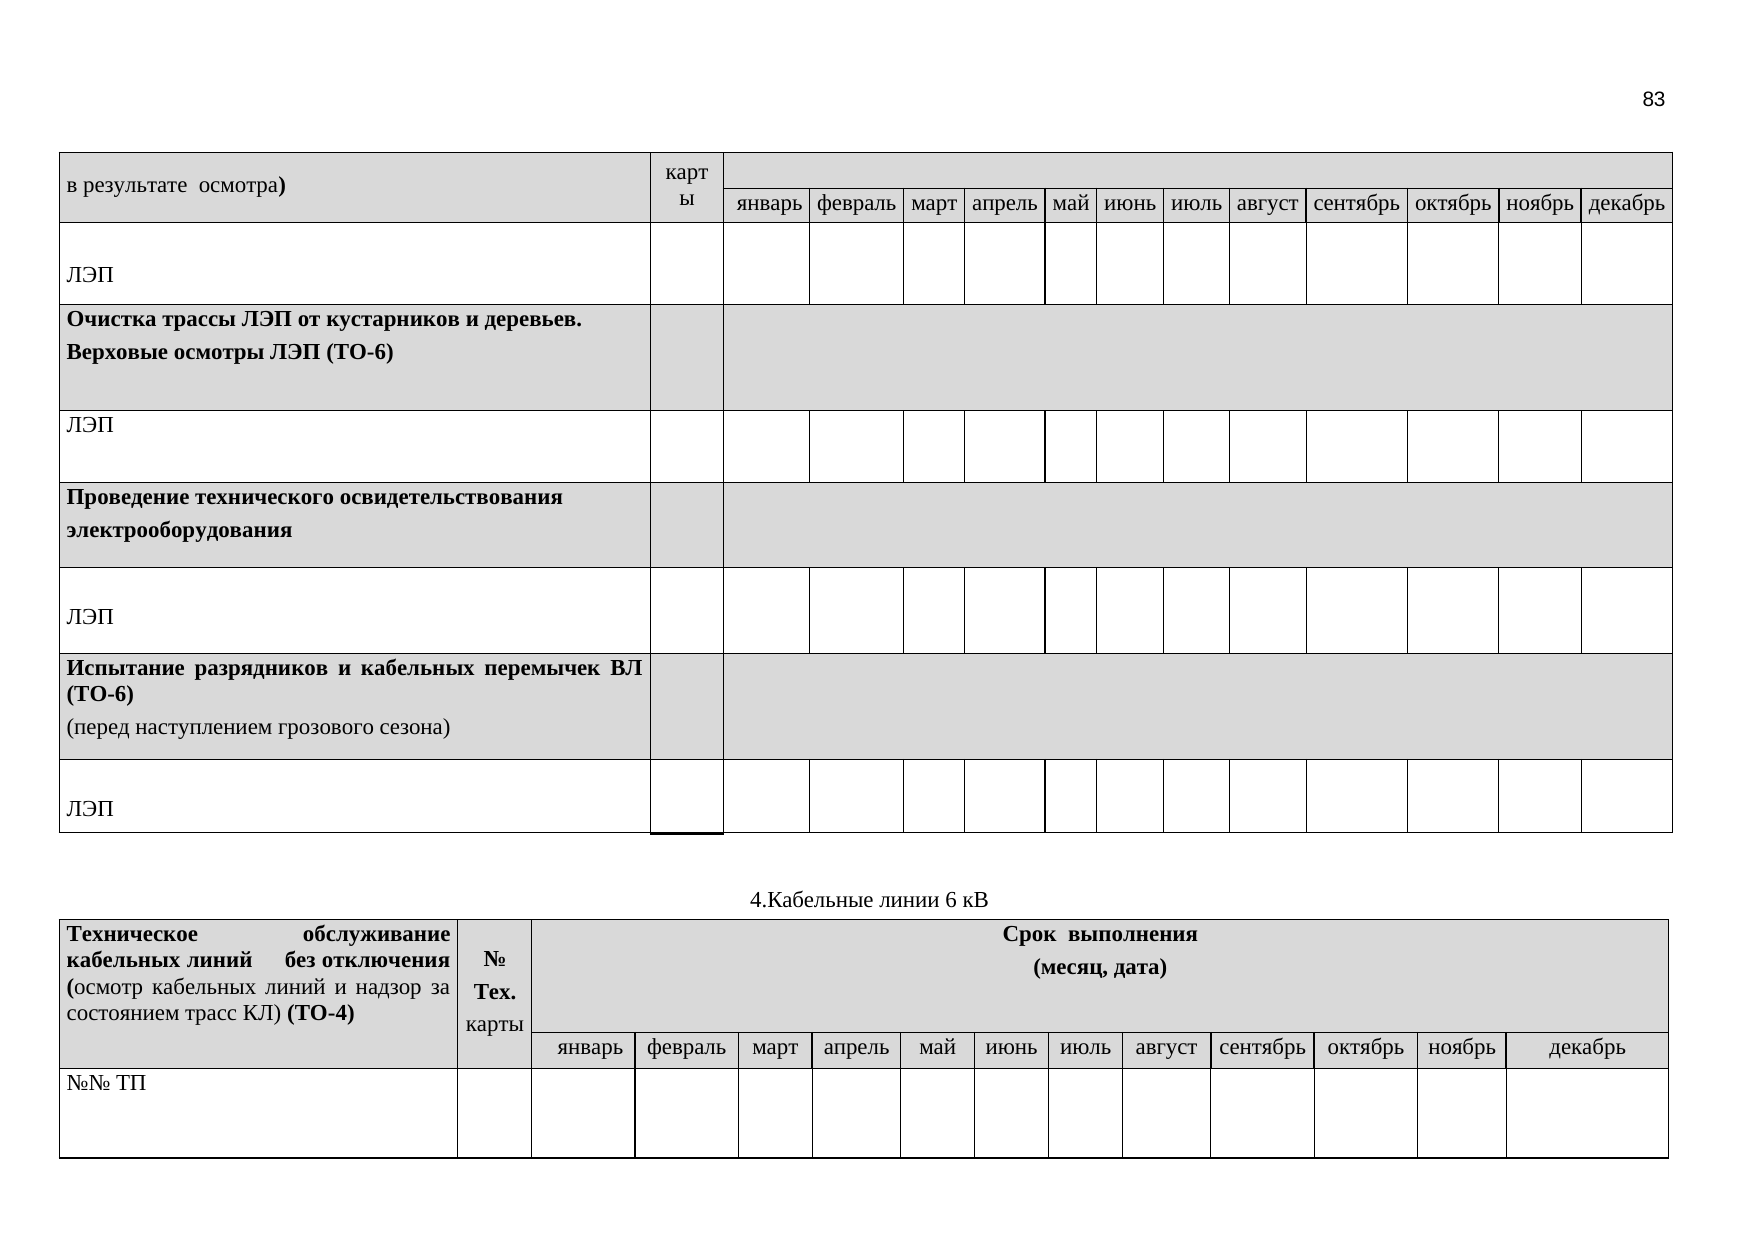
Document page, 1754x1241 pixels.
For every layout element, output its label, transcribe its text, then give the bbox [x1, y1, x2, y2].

table_cell [965, 223, 1044, 304]
table_cell [724, 305, 1672, 410]
table_cell сентябрь [1307, 189, 1407, 222]
table_cell [1164, 568, 1229, 653]
table_cell [975, 1069, 1048, 1157]
table_cell [965, 568, 1044, 653]
table_cell [1230, 223, 1306, 304]
table_cell [532, 1069, 634, 1157]
table_cell [60, 223, 650, 259]
table_cell [904, 568, 964, 653]
table_cell [810, 568, 903, 653]
table_cell [1097, 411, 1163, 482]
subtitle 4.Кабельные линии 6 кВ [74, 886, 1665, 913]
table_cell [724, 654, 1672, 759]
table_cell октябрь [1408, 189, 1498, 222]
table_cell [651, 760, 723, 832]
table_cell [1307, 760, 1407, 832]
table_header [724, 153, 1672, 188]
table_cell Очистка трассы ЛЭП от кустарников и деревьев. Верховые осмотры ЛЭП (ТО-6) [60, 305, 650, 410]
table_header № Тех. карты [651, 153, 723, 222]
table_cell [965, 411, 1044, 482]
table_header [60, 153, 650, 222]
table_cell апрель [965, 189, 1044, 222]
table_cell [1307, 223, 1407, 259]
table_cell январь [532, 1033, 634, 1068]
table_cell [1499, 411, 1581, 482]
table_cell [724, 568, 809, 653]
table_cell июнь [1097, 189, 1163, 222]
table_cell [1582, 223, 1672, 304]
table_cell [1408, 223, 1498, 304]
table_cell [651, 483, 723, 567]
table_cell [724, 483, 1672, 567]
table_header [60, 920, 457, 1032]
table_cell [651, 411, 723, 482]
table_cell [636, 1069, 738, 1157]
table_cell ЛЭП [60, 568, 650, 653]
table_cell [724, 411, 809, 482]
table_cell [1582, 411, 1672, 482]
table_cell февраль [810, 189, 903, 222]
table_cell Испытание разрядников и кабельных перемычек ВЛ (ТО-6) (перед наступлением грозового сезона) [60, 654, 650, 759]
table_cell [651, 259, 723, 304]
table_cell [651, 654, 723, 759]
table_cell [1408, 760, 1498, 832]
table_cell [1408, 411, 1498, 482]
table_cell [60, 1032, 457, 1068]
table_cell №№ ТП [60, 1069, 457, 1157]
table_cell [1046, 223, 1096, 259]
table_cell [724, 223, 809, 304]
table_header № Тех. карты [458, 920, 531, 1068]
table_cell [1307, 259, 1407, 304]
table_cell май [1046, 189, 1096, 222]
table_cell [1230, 411, 1306, 482]
table_cell [1046, 259, 1096, 304]
table_cell август [1123, 1033, 1210, 1068]
table_cell [1230, 760, 1306, 832]
table_cell [739, 1069, 812, 1157]
table_cell июль [1164, 189, 1229, 222]
table_cell [1164, 223, 1229, 304]
table_cell [1123, 1069, 1210, 1157]
table_cell [1499, 223, 1581, 304]
table_cell [810, 411, 903, 482]
table_cell ноябрь [1500, 189, 1580, 222]
table_cell Проведение технического освидетельствования электрооборудования [60, 483, 650, 567]
table_cell январь [724, 189, 809, 222]
table_cell [904, 223, 964, 304]
table_cell [1582, 760, 1672, 832]
table_cell [810, 760, 903, 832]
table_cell март [739, 1033, 811, 1068]
table_cell сентябрь [1212, 1033, 1313, 1068]
table_cell [1315, 1069, 1417, 1157]
table_cell [1307, 568, 1407, 653]
table_cell [1164, 411, 1229, 482]
table_cell март [904, 189, 964, 222]
table_header Срок выполнения (месяц, дата) [532, 920, 1668, 1032]
table_cell [1046, 760, 1096, 832]
table_cell ЛЭП [60, 411, 650, 482]
table_cell апрель [813, 1033, 900, 1068]
table_cell ЛЭП [60, 760, 650, 832]
table_cell май [901, 1033, 974, 1068]
table_cell [1164, 760, 1229, 832]
table_cell [1097, 223, 1163, 304]
table_cell [1307, 411, 1407, 482]
table_cell [1408, 568, 1498, 653]
table_cell декабрь [1582, 189, 1672, 222]
table_cell [1582, 568, 1672, 653]
table_cell [651, 568, 723, 653]
table_cell [724, 760, 809, 832]
table_cell [651, 305, 723, 410]
table_cell [1499, 760, 1581, 832]
table_cell [1499, 568, 1581, 653]
table_cell февраль [636, 1033, 738, 1068]
table_cell [904, 411, 964, 482]
table_cell октябрь [1315, 1033, 1417, 1068]
table_cell [965, 760, 1044, 832]
table_cell август [1230, 189, 1305, 222]
table_cell ЛЭП [60, 259, 650, 304]
table_cell [651, 223, 723, 259]
table_cell июль [1049, 1033, 1122, 1068]
table_cell [1046, 411, 1096, 482]
table_cell [901, 1069, 974, 1157]
table_cell декабрь [1507, 1033, 1668, 1068]
table_cell июнь [975, 1033, 1048, 1068]
table_cell [458, 1069, 531, 1157]
table_cell [1211, 1069, 1314, 1157]
table_cell [1049, 1069, 1122, 1157]
table_cell [1046, 568, 1096, 653]
table_cell [1097, 568, 1163, 653]
table_cell [904, 760, 964, 832]
table_cell [1418, 1069, 1506, 1157]
table_cell [813, 1069, 900, 1157]
table_cell [1097, 760, 1163, 832]
table_cell [1507, 1069, 1668, 1157]
table_cell [810, 223, 903, 304]
table_cell ноябрь [1418, 1033, 1505, 1068]
table_cell [1230, 568, 1306, 653]
